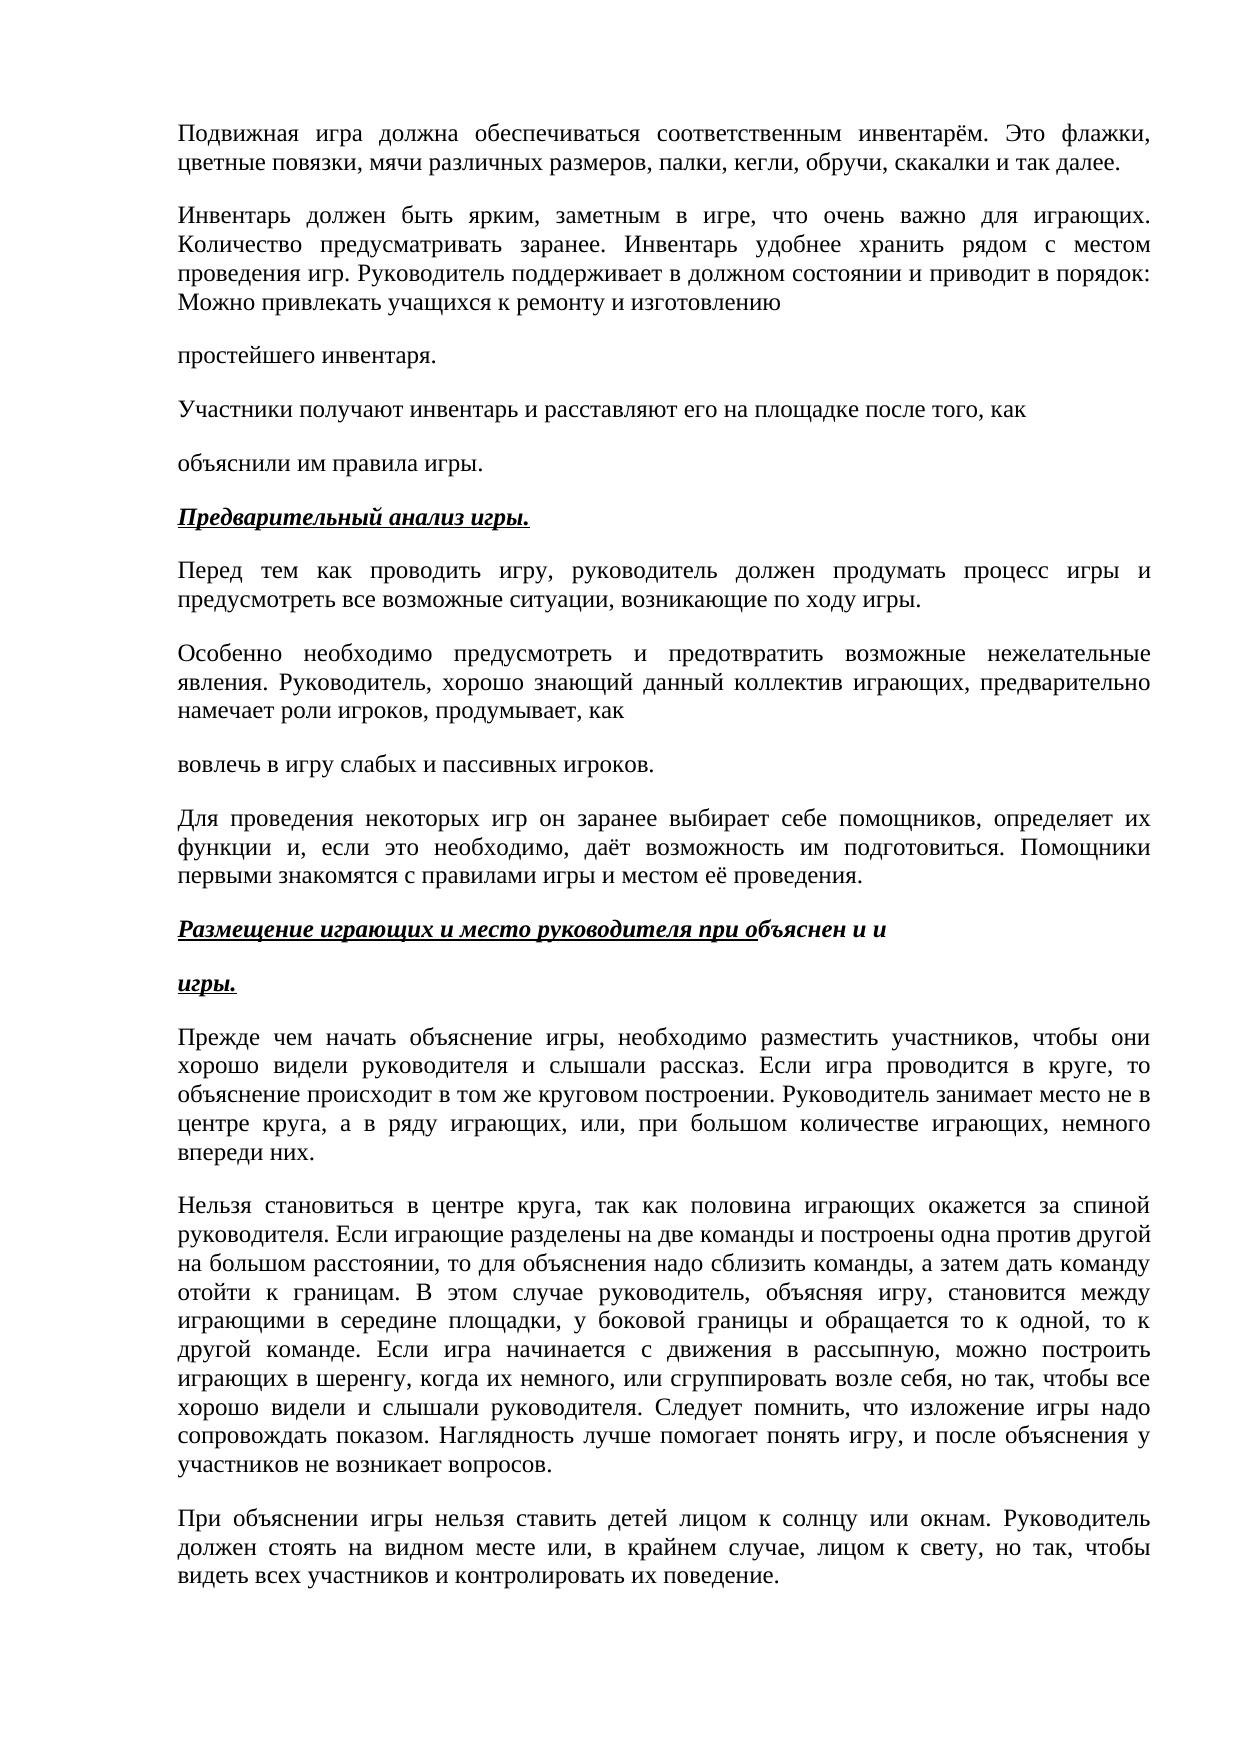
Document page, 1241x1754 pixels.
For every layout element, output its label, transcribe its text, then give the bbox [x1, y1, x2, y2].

text объяснили им правила игры. [177, 448, 1152, 477]
text Предварительный анализ игры. [177, 502, 1152, 531]
text простейшего инвентаря. [177, 341, 1152, 369]
text Подвижная игра должна обеспечиваться соответственным инвентарём. Это флажки, цветные повязки, мячи различных размеров, палки, кегли, обручи, скакалки и так далее. [177, 118, 1152, 176]
text игры. [177, 968, 1152, 997]
text Размещение играющих и место руководителя при объяснен и и [177, 914, 1152, 943]
text Для проведения некоторых игр он заранее выбирает себе помощников, определяет их функции и, если это необходимо, даёт возможность им подготовиться. Помощники первыми знакомятся с правилами игры и местом её проведения. [177, 803, 1152, 889]
text Прежде чем начать объяснение игры, необходимо разместить участников, чтобы они хорошо видели руководителя и слышали рассказ. Если игра проводится в круге, то объяснение происходит в том же круговом построении. Руководитель занимает место не в центре круга, а в ряду играющих, или, при большом количестве играющих, немного впереди них. [177, 1022, 1152, 1166]
text Нельзя становиться в центре круга, так как половина играющих окажется за спиной руководителя. Если играющие разделены на две команды и построены одна против другой на большом расстоянии, то для объяснения надо сблизить команды, а затем дать команду отойти к границам. В этом случае руководитель, объясняя игру, становится между играющими в середине площадки, у боковой границы и обращается то к одной, то к другой команде. Если игра начинается с движения в рассыпную, можно построить играющих в шеренгу, когда их немного, или сгруппировать возле себя, но так, чтобы все хорошо видели и слышали руководителя. Следует помнить, что изложение игры надо сопровождать показом. Наглядность лучше помогает понять игру, и после объяснения у участников не возникает вопросов. [177, 1191, 1152, 1478]
text Особенно необходимо предусмотреть и предотвратить возможные нежелательные явления. Руководитель, хорошо знающий данный коллектив играющих, предварительно намечает роли игроков, продумывает, как [177, 638, 1152, 724]
text вовлечь в игру слабых и пассивных игроков. [177, 749, 1152, 778]
text Инвентарь должен быть ярким, заметным в игре, что очень важно для играющих. Количество предусматривать заранее. Инвентарь удобнее хранить рядом с местом проведения игр. Руководитель поддерживает в должном состоянии и приводит в порядок: Можно привлекать учащихся к ремонту и изготовлению [177, 201, 1152, 316]
text Перед тем как проводить игру, руководитель должен продумать процесс игры и предусмотреть все возможные ситуации, возникающие по ходу игры. [177, 556, 1152, 613]
text Участники получают инвентарь и расставляют его на площадке после того, как [177, 394, 1152, 423]
text При объяснении игры нельзя ставить детей лицом к солнцу или окнам. Руководитель должен стоять на видном месте или, в крайнем случае, лицом к свету, но так, чтобы видеть всех участников и контролировать их поведение. [177, 1503, 1152, 1589]
